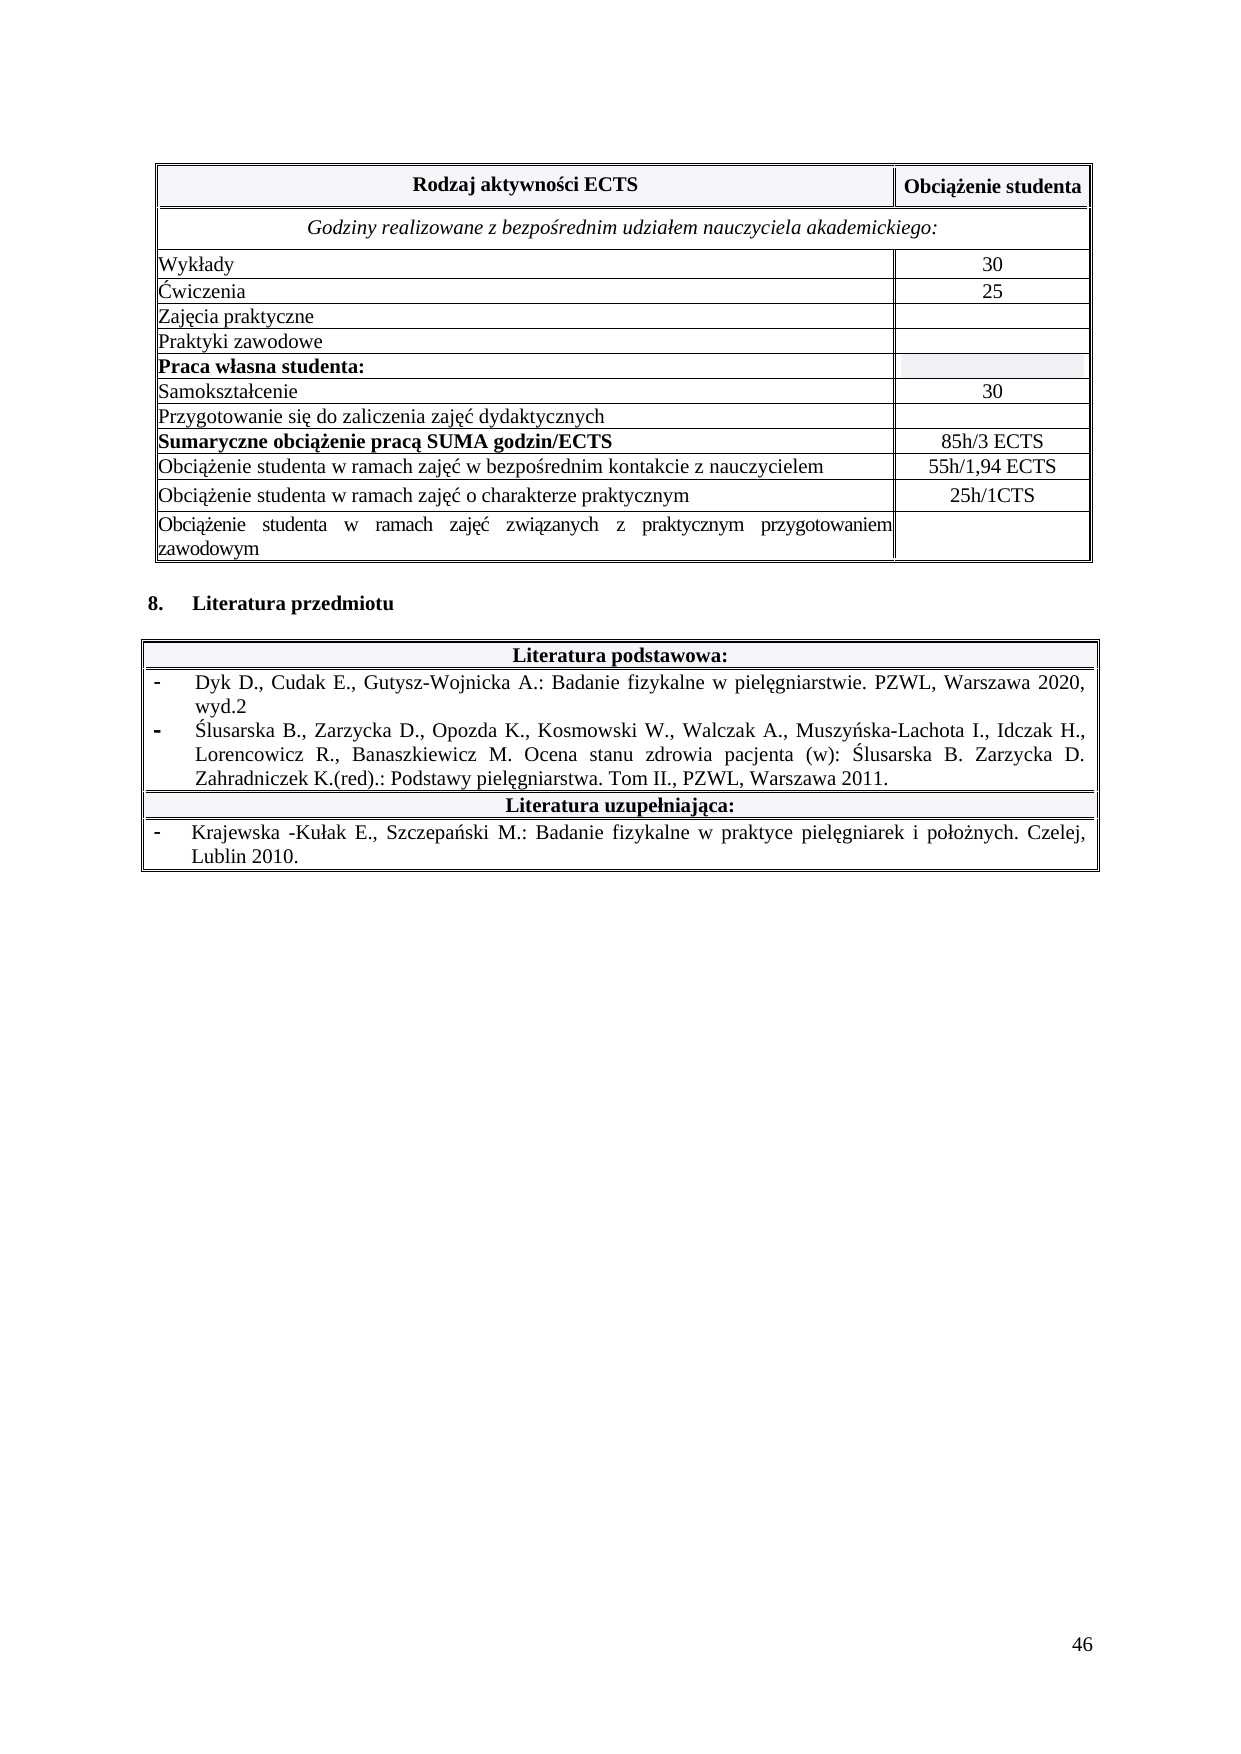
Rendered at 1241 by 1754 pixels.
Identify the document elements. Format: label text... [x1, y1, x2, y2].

list Literatura przedmiotu [148, 591, 1093, 615]
table_cell 85h/3 ECTS [896, 429, 1089, 453]
table_cell Przygotowanie się do zaliczenia zajęć dydaktycznych [158, 404, 893, 428]
table_cell Zajęcia praktyczne [158, 304, 893, 328]
table_cell [896, 329, 1089, 353]
table_header Literatura podstawowa: [144, 643, 1097, 667]
table_cell Krajewska -Kułak E., Szczepański M.: Badanie fizykalne w praktyce pielęgniarek i położnych. Czelej, Lublin 2010. [142, 817, 1098, 868]
table_cell Literatura uzupełniająca: [142, 790, 1098, 817]
table_cell 30 [896, 379, 1089, 403]
table_cell Obciążenie studenta w ramach zajęć o charakterze praktycznym [158, 480, 893, 511]
table_cell [894, 512, 1089, 560]
table_cell 25h/1CTS [896, 480, 1089, 511]
table_cell Praca własna studenta: [158, 354, 893, 378]
table_cell Dyk D., Cudak E., Gutysz-Wojnicka A.: Badanie fizykalne w pielęgniarstwie. PZWL, Warszawa 2020, wyd.2 Ślusarska B., Zarzycka D., Opozda K., Kosmowski W., Walczak A., Muszyńska-Lachota I., Idczak H., Lorencowicz R., Banaszkiewicz M. Ocena stanu zdrowia pacjenta (w): Ślusarska B. Zarzycka D. Zahradniczek K.(red).: Podstawy pielęgniarstwa. Tom II., PZWL, Warszawa 2011. [144, 667, 1097, 790]
table_cell Samokształcenie [158, 379, 893, 403]
table_cell Obciążenie studenta w ramach zajęć w bezpośrednim kontakcie z nauczycielem [158, 454, 893, 478]
table_cell Ćwiczenia [158, 279, 893, 303]
table_cell [896, 354, 901, 378]
table_cell Praktyki zawodowe [158, 329, 893, 353]
table_cell 55h/1,94 ECTS [896, 454, 1089, 478]
table_cell Sumaryczne obciążenie pracą SUMA godzin/ECTS [158, 429, 893, 453]
table_cell [896, 304, 1089, 328]
table_cell Godziny realizowane z bezpośrednim udziałem nauczyciela akademickiego: [158, 206, 1090, 249]
table_cell Obciążenie studenta w ramach zajęć związanych z praktycznym przygotowaniem zawodowym [158, 512, 894, 560]
table_header Rodzaj aktywności ECTS [158, 166, 894, 206]
table_cell [896, 404, 1089, 428]
table_cell 25 [896, 279, 1089, 303]
table_header Obciążenie studenta [894, 166, 1089, 206]
table_cell [1084, 354, 1089, 378]
table_cell Wykłady [158, 250, 893, 278]
table_cell 30 [896, 250, 1089, 278]
